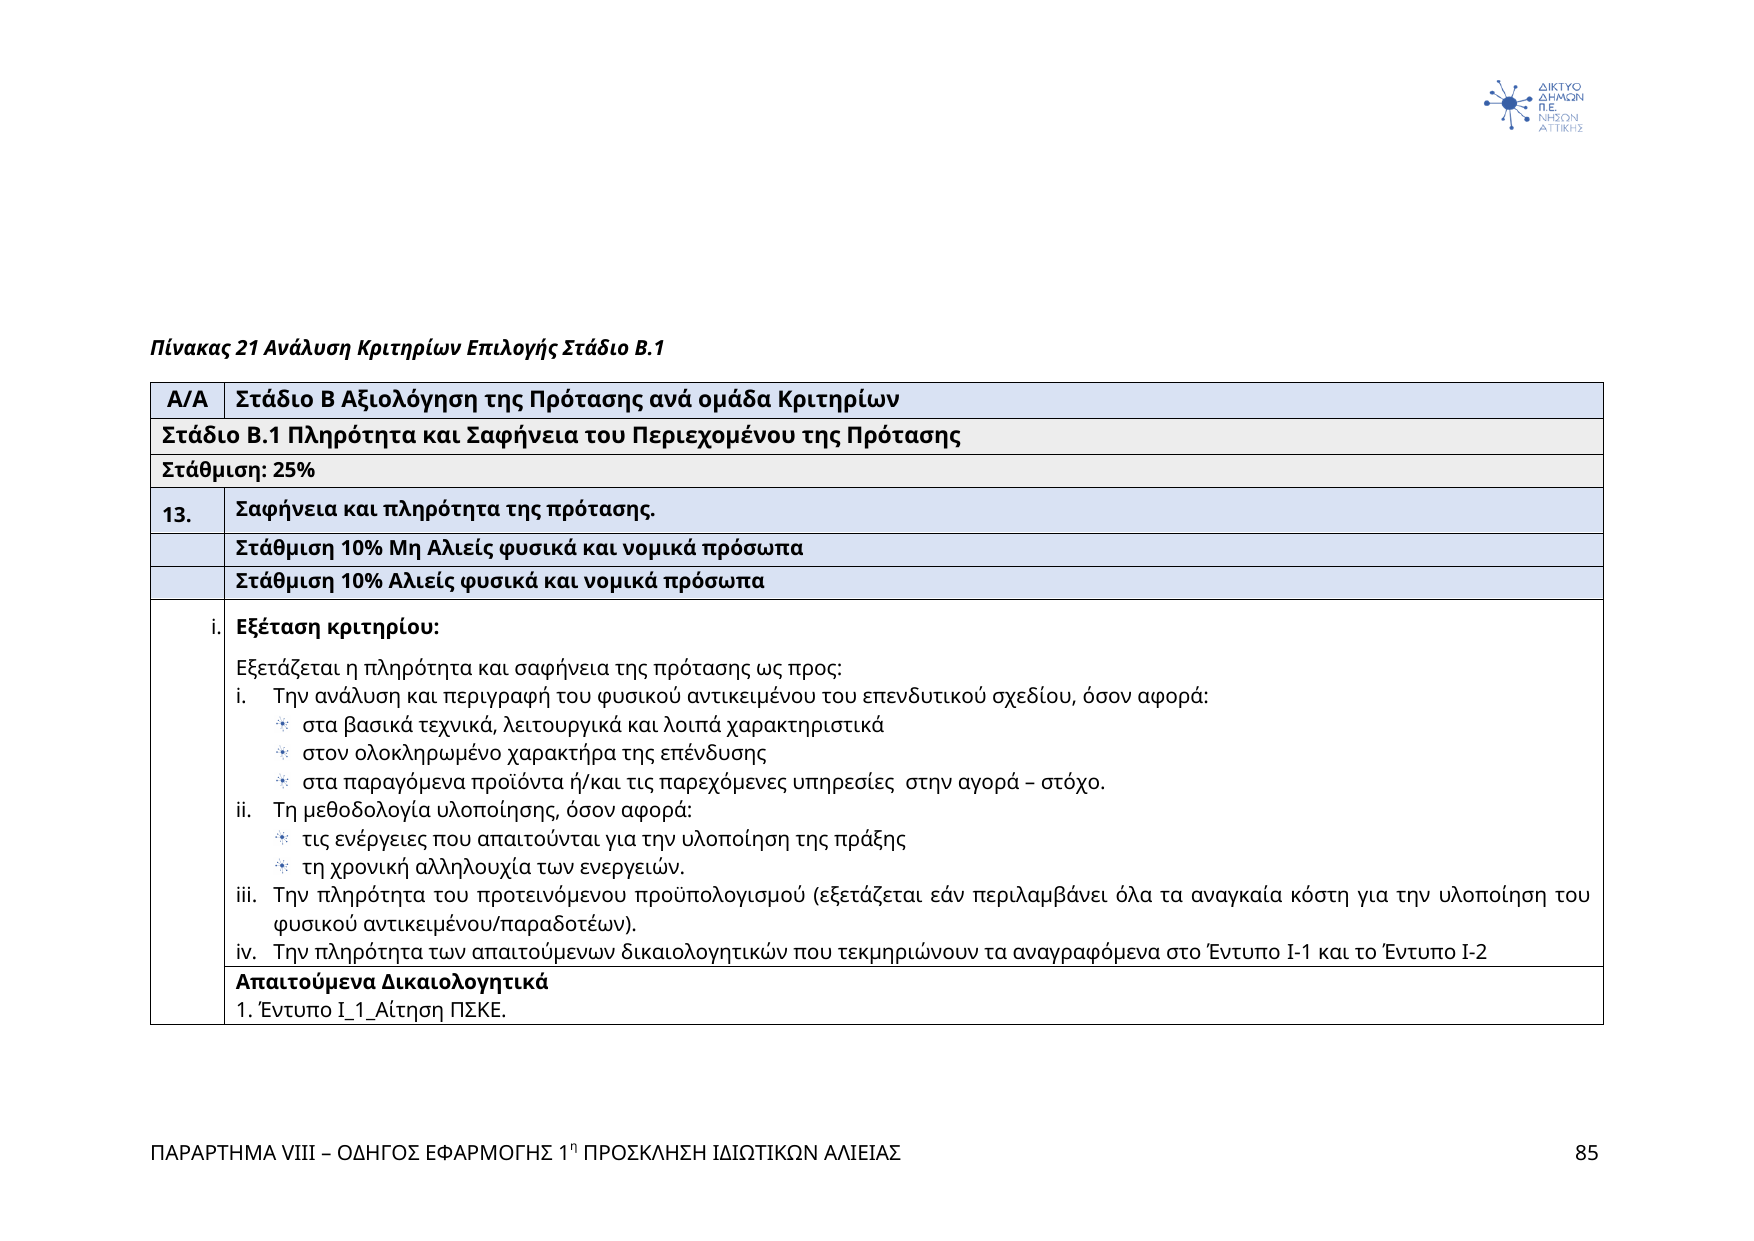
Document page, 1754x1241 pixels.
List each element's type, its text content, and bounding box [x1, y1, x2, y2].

table_header Α/Α [151, 383, 224, 418]
table_cell [151, 600, 224, 1024]
picture [273, 829, 291, 846]
table_cell Εξέταση κριτηρίου: Εξετάζεται η πληρότητα και σαφήνεια της πρότασης ως προς: Την ανάλυση και περιγραφή του φυσικού αντικειμένου του επενδυτικού σχεδίου, όσον αφορά: στα βασικά τεχνικά, λειτουργικά και λοιπά χαρακτηριστικά στον ολοκληρωμένο χαρακτήρα της επένδυσης στα παραγόμενα προϊόντα ή/και τις παρεχόμενες υπηρεσίες στην αγορά – στόχο. Τη μεθοδολογία υλοποίησης, όσον αφορά: τις ενέργειες που απαιτούνται για την υλοποίηση της πράξης τη χρονική αλληλουχία των ενεργειών. Την πληρότητα του προτεινόμενου προϋπολογισμού (εξετάζεται εάν περιλαμβάνει όλα τα αναγκαία κόστη για την υλοποίηση του φυσικού αντικειμένου/παραδοτέων). Την πληρότητα των απαιτούμενων δικαιολογητικών που τεκμηριώνουν τα αναγραφόμενα στο Έντυπο I-1 και το Έντυπο I-2 [225, 600, 1603, 966]
text Πίνακας 21 Ανάλυση Κριτηρίων Επιλογής Στάδιο Β.1 [150, 333, 1604, 361]
table_cell Στάδιο Β.1 Πληρότητα και Σαφήνεια του Περιεχομένου της Πρότασης [151, 419, 1603, 454]
table_cell [151, 534, 224, 566]
table_cell Σαφήνεια και πληρότητα της πρότασης. [225, 488, 1603, 532]
picture [274, 744, 291, 761]
table_cell Στάθμιση 10% Αλιείς φυσικά και νομικά πρόσωπα [225, 567, 1603, 598]
picture [274, 772, 291, 790]
picture [274, 715, 291, 733]
table_cell [151, 567, 224, 598]
picture [273, 857, 291, 875]
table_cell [225, 967, 1603, 1024]
table_cell Στάθμιση: 25% [151, 455, 1603, 487]
table_cell Στάθμιση 10% Μη Αλιείς φυσικά και νομικά πρόσωπα [225, 534, 1603, 566]
table_header Στάδιο Β Αξιολόγηση της Πρότασης ανά ομάδα Κριτηρίων [225, 383, 1603, 418]
table_cell [151, 488, 224, 532]
